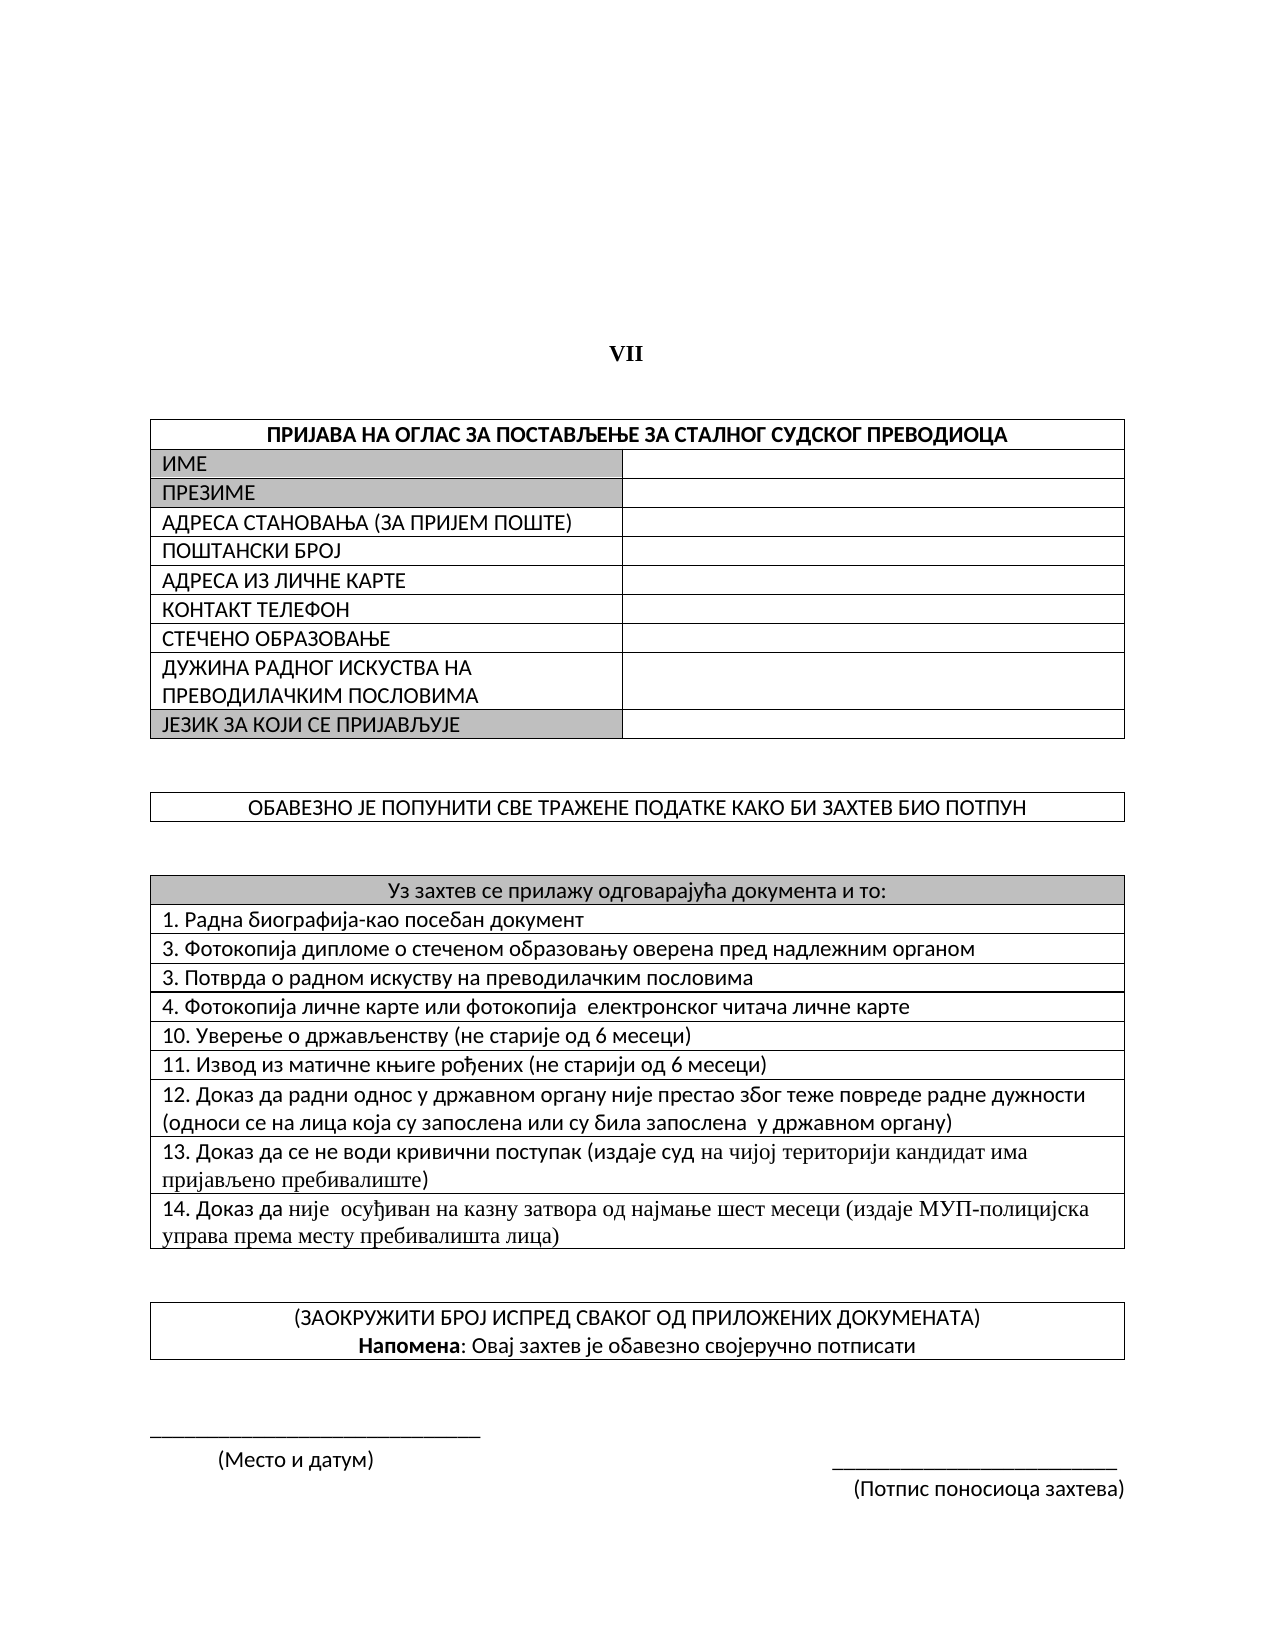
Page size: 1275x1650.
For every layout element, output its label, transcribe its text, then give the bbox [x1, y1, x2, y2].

table_cell [623, 653, 1124, 709]
table_cell 4. Фотокопија личне карте или фотокопија електронског читача личне карте [151, 993, 1124, 1021]
table_cell [623, 595, 1124, 623]
table_cell 1. Радна биографија-као посебан документ [151, 905, 1124, 933]
table_cell 3. Потврда о радном искуству на преводилачким пословима [151, 964, 1124, 991]
table_cell ПРЕЗИМЕ [151, 479, 622, 507]
table_cell ИМЕ [151, 450, 622, 477]
text (Место и датум) _________________________ [150, 1446, 1125, 1474]
table_cell [623, 450, 1124, 477]
table_cell АДРЕСА ИЗ ЛИЧНЕ КАРТЕ [151, 566, 622, 594]
table_cell 13. Доказ да се не води кривични поступак (издаје суд на чијој територији кандидат има пријављено пребивалиште) [151, 1137, 1124, 1193]
table_header ПРИЈАВА НА ОГЛАС ЗА ПОСТАВЉЕЊЕ ЗА СТАЛНОГ СУДСКОГ ПРЕВОДИОЦА [151, 420, 1124, 448]
text VII [150, 340, 1125, 367]
table_cell [623, 624, 1124, 652]
text (Потпис поносиоца захтева) [150, 1474, 1125, 1502]
table_cell [623, 479, 1124, 507]
text _____________________________ [150, 1413, 1125, 1441]
table_cell [623, 710, 1124, 738]
table_cell АДРЕСА СТАНОВАЊА (ЗА ПРИЈЕМ ПОШТЕ) [151, 508, 622, 536]
table_header ОБАВЕЗНО ЈЕ ПОПУНИТИ СВЕ ТРАЖЕНЕ ПОДАТКЕ КАКО БИ ЗАХТЕВ БИО ПОТПУН [151, 793, 1124, 821]
table_cell 12. Доказ да радни однос у државном органу није престао због теже повреде радне дужности (односи се на лица која су запослена или су била запослена у државном органу) [151, 1080, 1124, 1136]
table_cell СТЕЧЕНО ОБРАЗОВАЊЕ [151, 624, 622, 652]
table_cell [623, 508, 1124, 536]
table_cell [623, 566, 1124, 594]
table_cell КОНТАКТ ТЕЛЕФОН [151, 595, 622, 623]
table_cell 14. Доказ да није осуђиван на казну затвора од најмање шест месеци (издаје МУП-полицијска управа према месту пребивалишта лица) [151, 1194, 1124, 1248]
table_cell 10. Уверење о држављенству (не старије од 6 месеци) [151, 1022, 1124, 1049]
table_header Уз захтев се прилажу одговарајућа документа и то: [151, 876, 1124, 904]
table_cell 3. Фотокопија дипломе о стеченом образовању оверена пред надлежним органом [151, 934, 1124, 962]
table_cell [623, 537, 1124, 565]
table_cell ЈЕЗИК ЗА КОЈИ СЕ ПРИЈАВЉУЈЕ [151, 710, 622, 738]
table_cell 11. Извод из матичне књиге рођених (не старији од 6 месеци) [151, 1051, 1124, 1079]
table_cell ДУЖИНА РАДНОГ ИСКУСТВА НА ПРЕВОДИЛАЧКИМ ПОСЛОВИМА [151, 653, 622, 709]
table_header (ЗАОКРУЖИТИ БРОЈ ИСПРЕД СВАКОГ ОД ПРИЛОЖЕНИХ ДОКУМЕНАТА) Напомена: Овај захтев је обавезно својеручно потписати [151, 1303, 1124, 1359]
table_cell ПОШТАНСКИ БРОЈ [151, 537, 622, 565]
